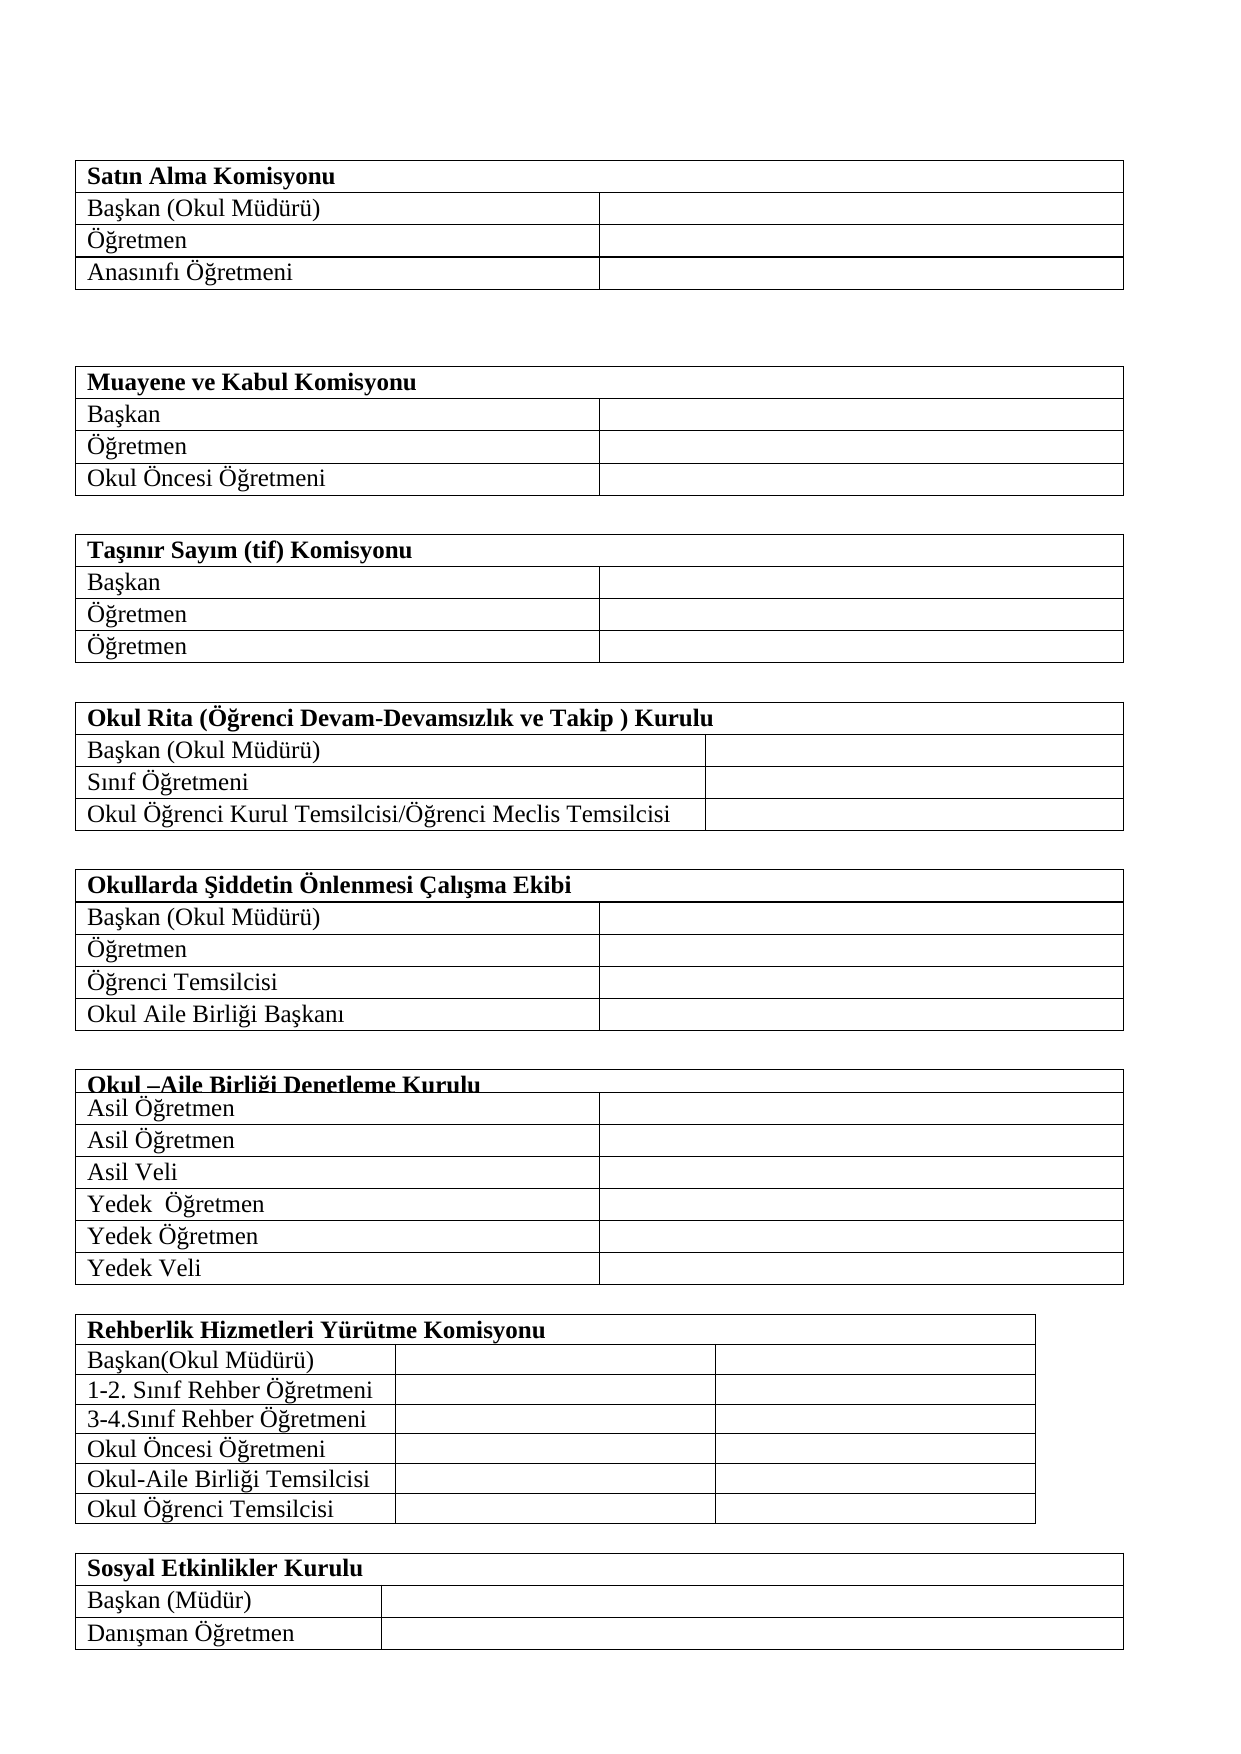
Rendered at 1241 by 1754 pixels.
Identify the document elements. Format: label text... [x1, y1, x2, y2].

table_cell [396, 1405, 715, 1433]
table_cell Danışman Öğretmen [76, 1618, 381, 1649]
table_cell Başkan (Okul Müdürü) [76, 193, 599, 224]
table_cell [600, 193, 1123, 224]
table_cell [600, 967, 1123, 998]
table_cell [600, 903, 1123, 933]
table_cell [600, 999, 1123, 1030]
table_cell [716, 1405, 1035, 1433]
table_cell [600, 464, 1123, 494]
table_cell [706, 735, 1123, 766]
table_cell [600, 599, 1123, 630]
table_cell Başkan [76, 399, 599, 430]
table_header Muayene ve Kabul Komisyonu [76, 367, 1123, 398]
table_cell Öğretmen [76, 431, 599, 462]
table_cell Okul Öncesi Öğretmeni [76, 464, 599, 494]
table_cell Öğretmen [76, 935, 599, 966]
table_cell [600, 431, 1123, 462]
table_cell Asil Öğretmen [76, 1125, 599, 1156]
table_cell [716, 1345, 1035, 1374]
table_cell [600, 1125, 1123, 1156]
table_cell [716, 1434, 1035, 1463]
table_cell [600, 1221, 1123, 1252]
table_cell Okul Aile Birliği Başkanı [76, 999, 599, 1030]
table_cell [716, 1375, 1035, 1403]
table_cell Başkan (Okul Müdürü) [76, 903, 599, 933]
table_header Okul Rita (Öğrenci Devam-Devamsızlık ve Takip ) Kurulu [76, 703, 1123, 734]
table_cell [600, 399, 1123, 430]
table_cell [600, 1189, 1123, 1220]
table_header Okul –Aile Birliği Denetleme Kurulu [76, 1070, 1123, 1092]
table_header Rehberlik Hizmetleri Yürütme Komisyonu [76, 1315, 1035, 1344]
table_cell Yedek Öğretmen [76, 1189, 599, 1220]
table_cell [382, 1586, 1123, 1617]
table_header Sosyal Etkinlikler Kurulu [76, 1554, 1123, 1584]
table_cell [600, 225, 1123, 256]
table_cell 1-2. Sınıf Rehber Öğretmeni [76, 1375, 395, 1403]
table_cell [382, 1618, 1123, 1649]
table_header Satın Alma Komisyonu [76, 161, 1123, 192]
table_cell 3-4.Sınıf Rehber Öğretmeni [76, 1405, 395, 1433]
table_cell Yedek Veli [76, 1253, 599, 1284]
table_cell [716, 1464, 1035, 1493]
table_header Okullarda Şiddetin Önlenmesi Çalışma Ekibi [76, 870, 1123, 901]
table_cell [396, 1494, 715, 1523]
table_cell [396, 1345, 715, 1374]
table_header Taşınır Sayım (tif) Komisyonu [76, 535, 1123, 566]
table_cell [600, 1157, 1123, 1188]
table_cell [396, 1434, 715, 1463]
table_cell Okul Öğrenci Kurul Temsilcisi/Öğrenci Meclis Temsilcisi [76, 799, 705, 830]
table_cell [600, 1093, 1123, 1124]
table_cell Başkan [76, 567, 599, 598]
table_cell Sınıf Öğretmeni [76, 767, 705, 798]
table_cell [600, 567, 1123, 598]
table_cell [600, 1253, 1123, 1284]
table_cell [706, 799, 1123, 830]
table_cell [396, 1464, 715, 1493]
table_cell Öğretmen [76, 599, 599, 630]
table_cell [706, 767, 1123, 798]
table_cell [600, 258, 1123, 288]
table_cell Başkan(Okul Müdürü) [76, 1345, 395, 1374]
table_cell Başkan (Müdür) [76, 1586, 381, 1617]
table_cell [716, 1494, 1035, 1523]
table_cell Asil Öğretmen [76, 1093, 599, 1124]
table_cell Okul Öncesi Öğretmeni [76, 1434, 395, 1463]
table_cell Okul-Aile Birliği Temsilcisi [76, 1464, 395, 1493]
table_cell Okul Öğrenci Temsilcisi [76, 1494, 395, 1523]
table_cell Öğretmen [76, 631, 599, 662]
table_cell Öğretmen [76, 225, 599, 256]
table_cell Asil Veli [76, 1157, 599, 1188]
table_cell Anasınıfı Öğretmeni [76, 258, 599, 288]
table_cell Öğrenci Temsilcisi [76, 967, 599, 998]
table_cell [396, 1375, 715, 1403]
table_cell Yedek Öğretmen [76, 1221, 599, 1252]
table_cell [600, 935, 1123, 966]
table_cell [600, 631, 1123, 662]
table_cell Başkan (Okul Müdürü) [76, 735, 705, 766]
